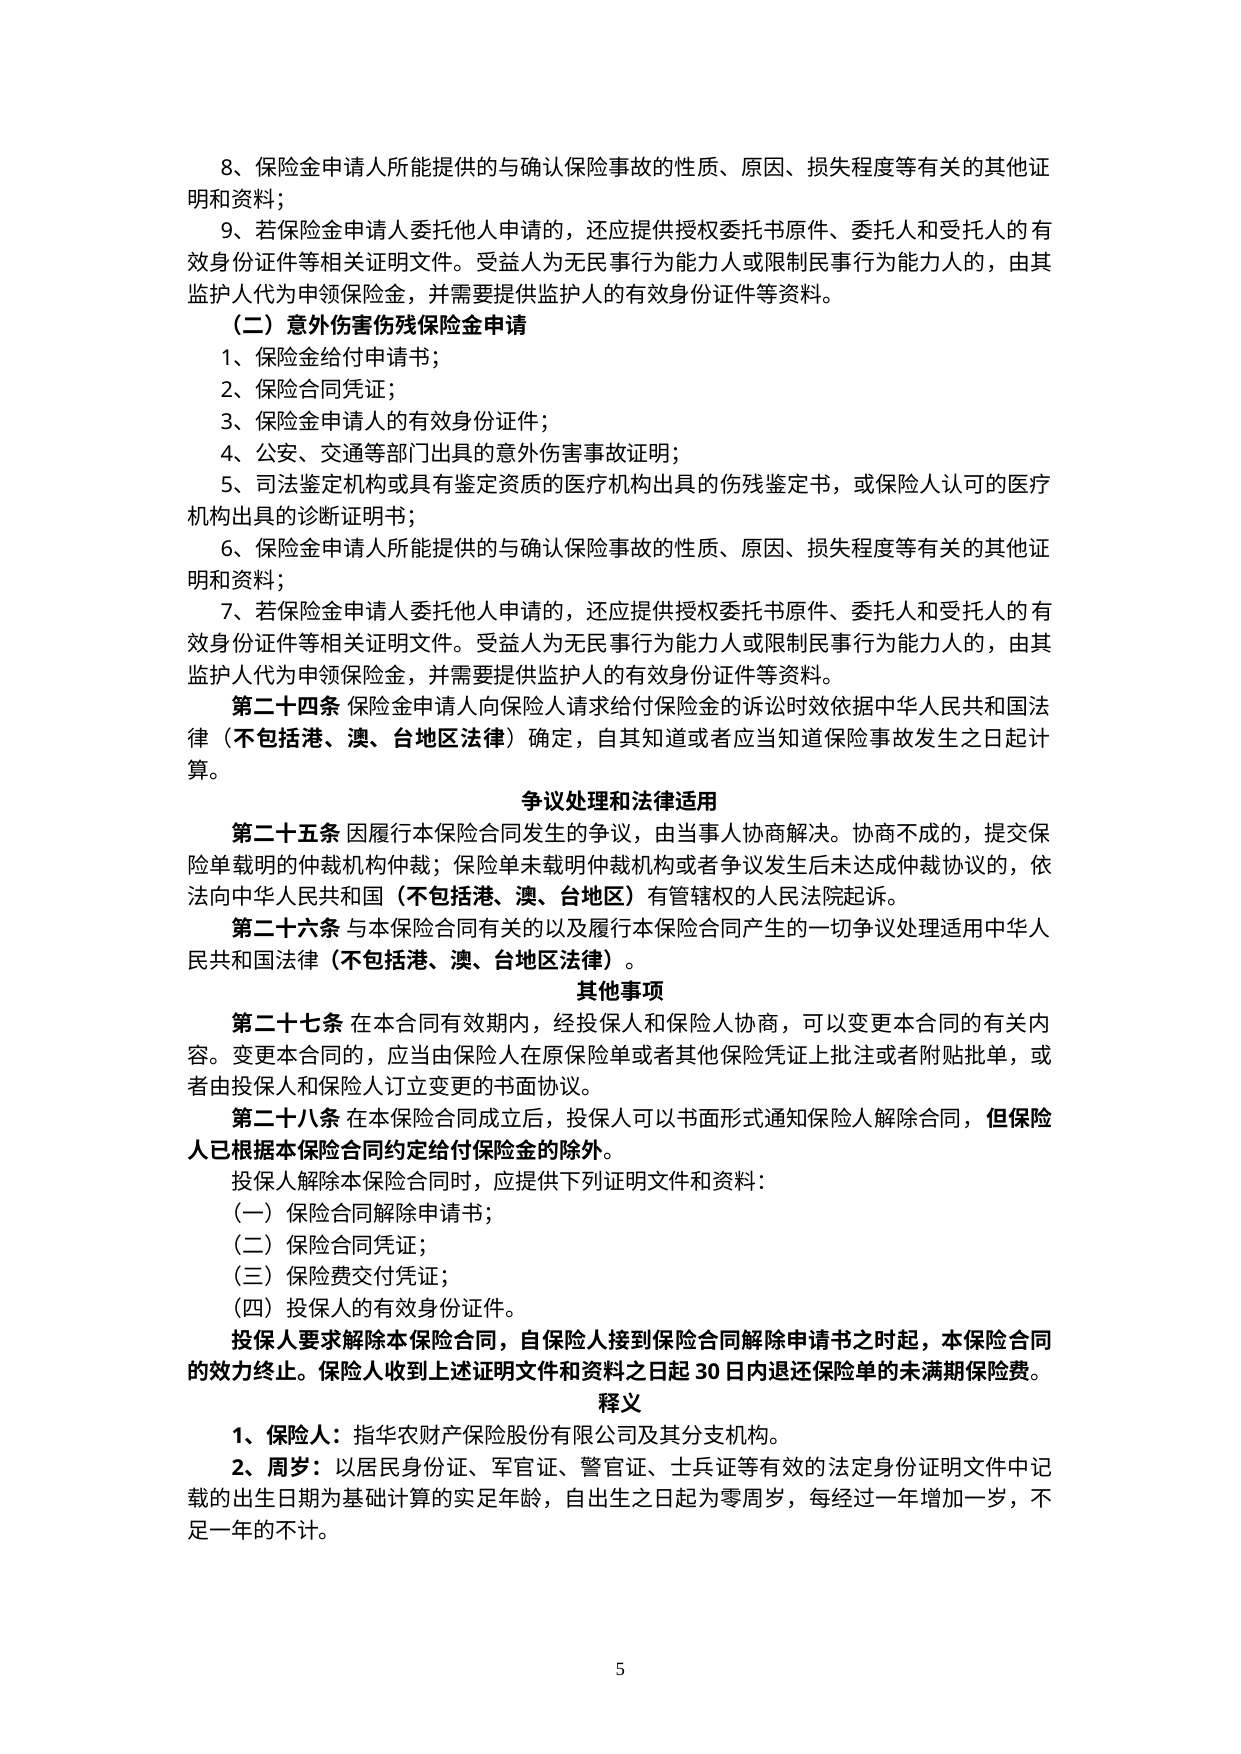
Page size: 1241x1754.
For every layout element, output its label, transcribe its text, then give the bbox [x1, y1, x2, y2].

text 投保人要求解除本保险合同，自保险人接到保险合同解除申请书之时起，本保险合同的效力终止。保险人收到上述证明文件和资料之日起30日内退还保险单的未满期保险费。 [187, 1323, 1053, 1386]
text （三）保险费交付凭证； [187, 1259, 1053, 1291]
text 投保人解除本保险合同时，应提供下列证明文件和资料： [187, 1164, 1053, 1196]
text 第二十四条 保险金申请人向保险人请求给付保险金的诉讼时效依据中华人民共和国法律（不包括港、澳、台地区法律）确定，自其知道或者应当知道保险事故发生之日起计算。 [187, 689, 1053, 784]
text 2、保险合同凭证； [187, 372, 1053, 404]
text （二）保险合同凭证； [187, 1228, 1053, 1259]
text 其他事项 [187, 974, 1053, 1006]
text 4、公安、交通等部门出具的意外伤害事故证明； [187, 436, 1053, 467]
text 5、司法鉴定机构或具有鉴定资质的医疗机构出具的伤残鉴定书，或保险人认可的医疗机构出具的诊断证明书； [187, 467, 1053, 531]
text 第二十六条 与本保险合同有关的以及履行本保险合同产生的一切争议处理适用中华人民共和国法律（不包括港、澳、台地区法律）。 [187, 911, 1053, 974]
text 8、保险金申请人所能提供的与确认保险事故的性质、原因、损失程度等有关的其他证明和资料； [187, 150, 1053, 213]
text 1、保险金给付申请书； [187, 340, 1053, 372]
text 释义 [187, 1386, 1053, 1418]
text 9、若保险金申请人委托他人申请的，还应提供授权委托书原件、委托人和受托人的有效身份证件等相关证明文件。受益人为无民事行为能力人或限制民事行为能力人的，由其监护人代为申领保险金，并需要提供监护人的有效身份证件等资料。 [187, 213, 1053, 308]
text 争议处理和法律适用 [187, 784, 1053, 816]
text 第二十八条 在本保险合同成立后，投保人可以书面形式通知保险人解除合同，但保险人已根据本保险合同约定给付保险金的除外。 [187, 1101, 1053, 1164]
text 6、保险金申请人所能提供的与确认保险事故的性质、原因、损失程度等有关的其他证明和资料； [187, 531, 1053, 594]
text 2、周岁：以居民身份证、军官证、警官证、士兵证等有效的法定身份证明文件中记载的出生日期为基础计算的实足年龄，自出生之日起为零周岁，每经过一年增加一岁，不足一年的不计。 [187, 1449, 1053, 1545]
text （二）意外伤害伤残保险金申请 [187, 308, 1053, 340]
text 第二十七条 在本合同有效期内，经投保人和保险人协商，可以变更本合同的有关内容。变更本合同的，应当由保险人在原保险单或者其他保险凭证上批注或者附贴批单，或者由投保人和保险人订立变更的书面协议。 [187, 1006, 1053, 1101]
text 1、保险人：指华农财产保险股份有限公司及其分支机构。 [187, 1418, 1053, 1449]
text 3、保险金申请人的有效身份证件； [187, 404, 1053, 436]
text 7、若保险金申请人委托他人申请的，还应提供授权委托书原件、委托人和受托人的有效身份证件等相关证明文件。受益人为无民事行为能力人或限制民事行为能力人的，由其监护人代为申领保险金，并需要提供监护人的有效身份证件等资料。 [187, 594, 1053, 689]
text 第二十五条 因履行本保险合同发生的争议，由当事人协商解决。协商不成的，提交保险单载明的仲裁机构仲裁；保险单未载明仲裁机构或者争议发生后未达成仲裁协议的，依法向中华人民共和国（不包括港、澳、台地区）有管辖权的人民法院起诉。 [187, 816, 1053, 911]
text （一）保险合同解除申请书； [187, 1196, 1053, 1228]
text （四）投保人的有效身份证件。 [187, 1291, 1053, 1323]
